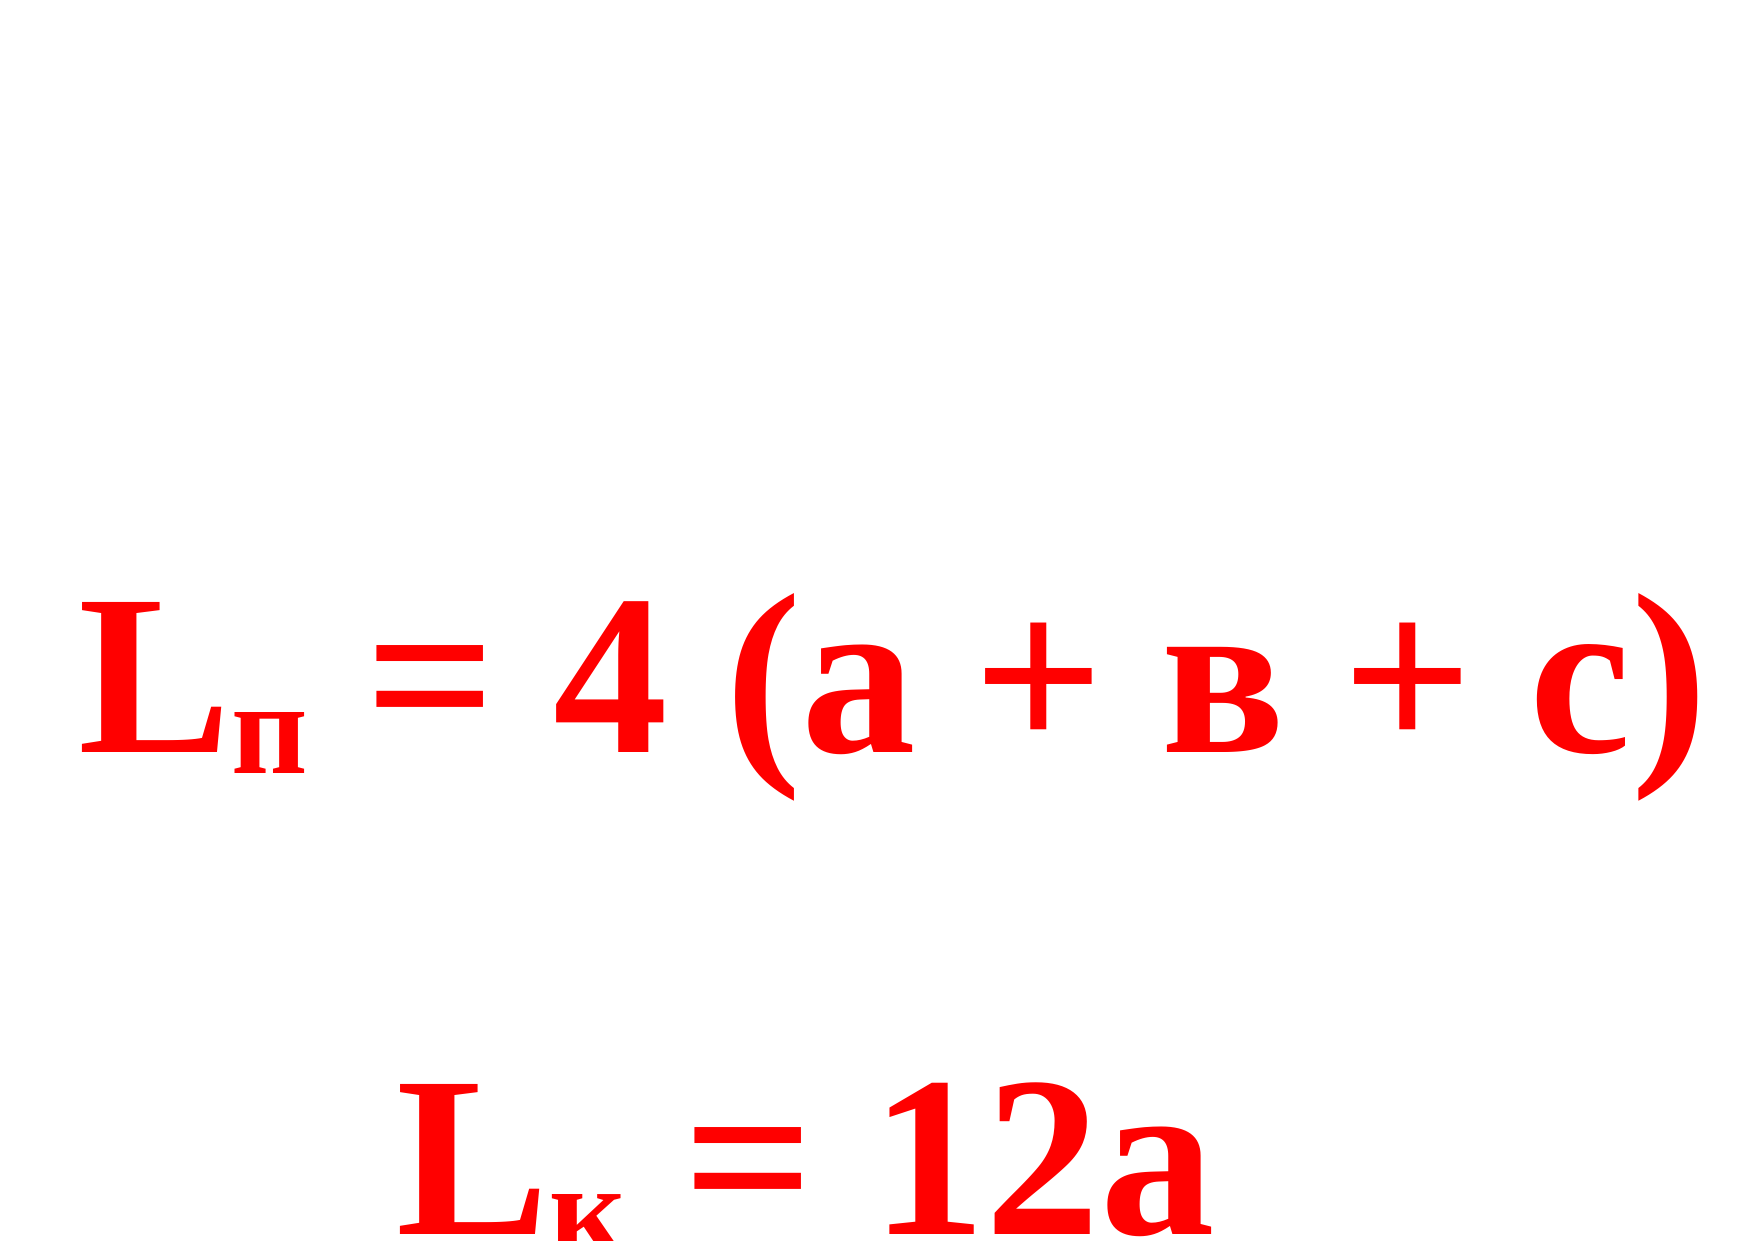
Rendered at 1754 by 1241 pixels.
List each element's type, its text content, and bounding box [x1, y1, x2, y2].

text Lп = 4 (а + в + с) [59, 538, 1728, 802]
